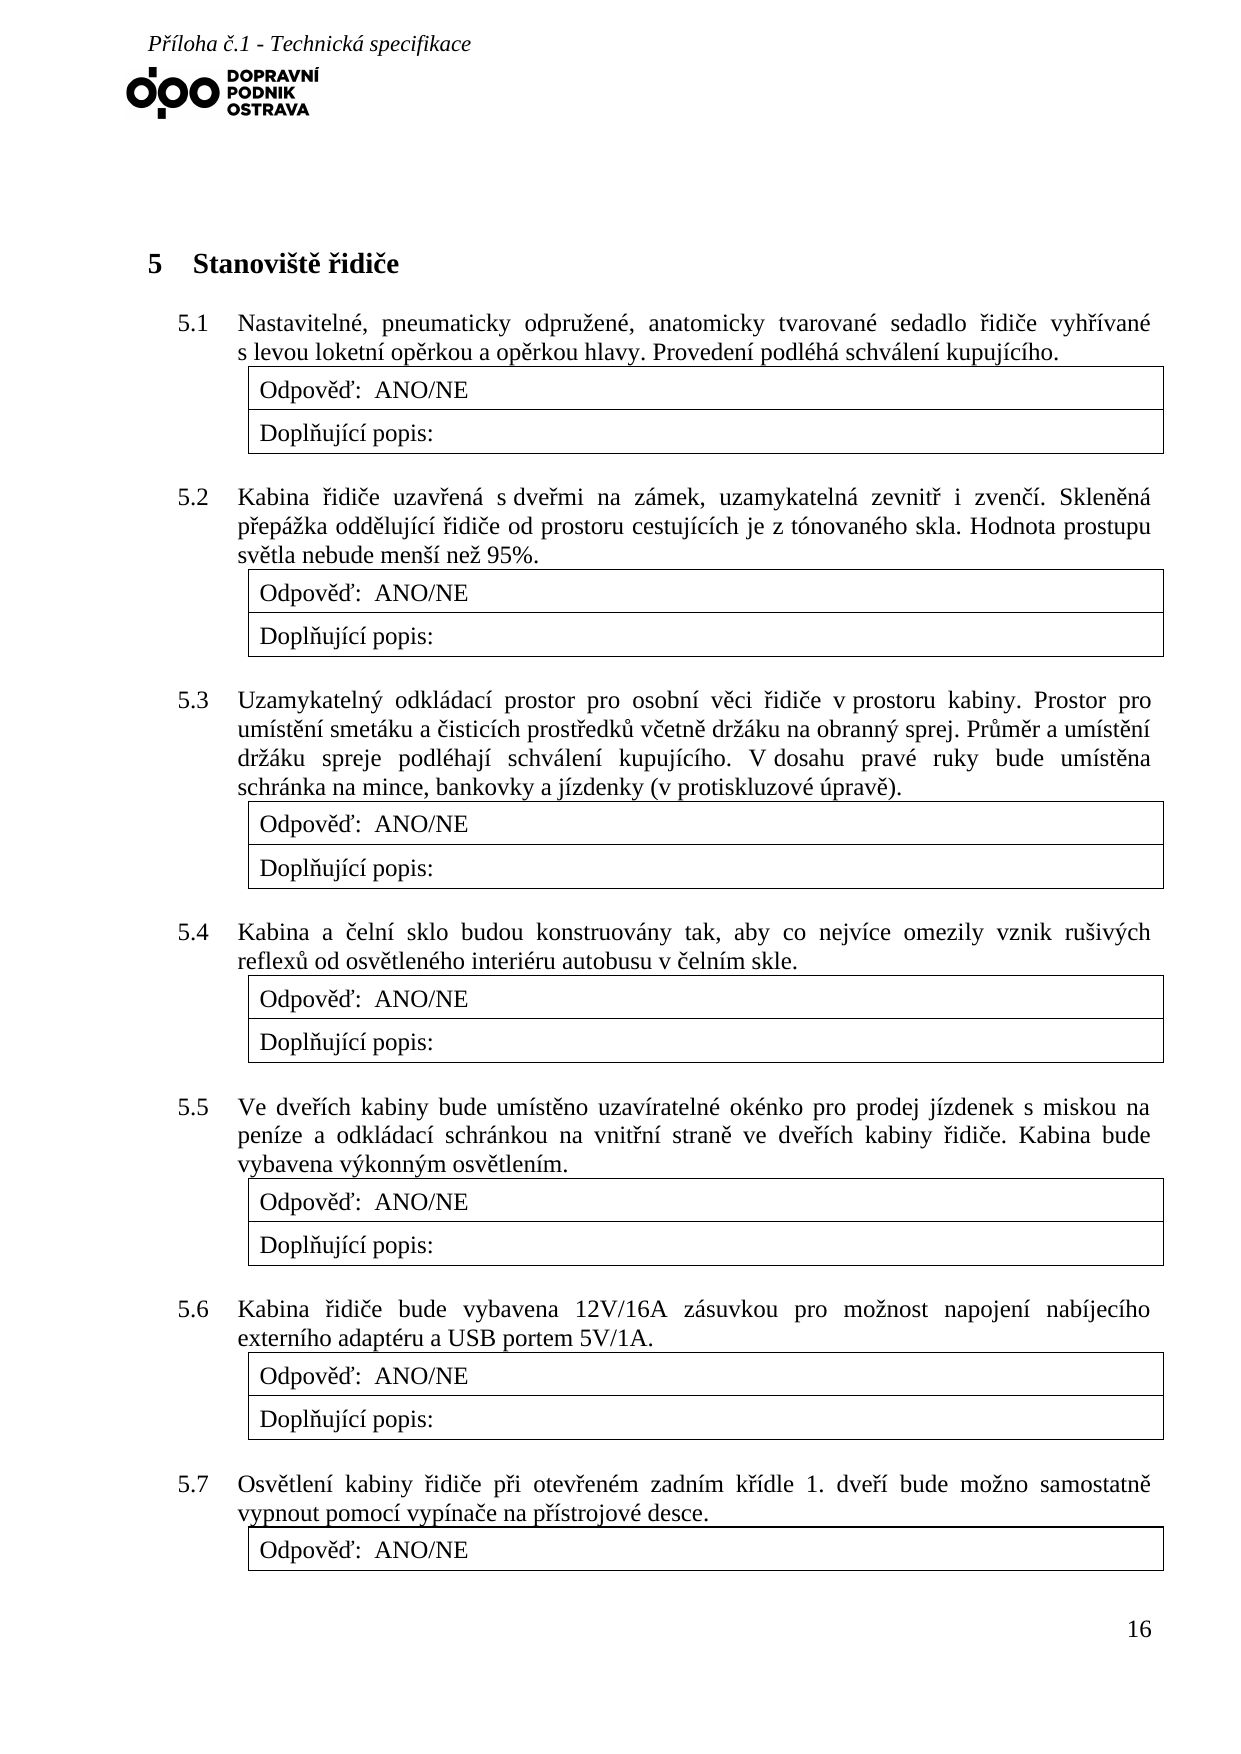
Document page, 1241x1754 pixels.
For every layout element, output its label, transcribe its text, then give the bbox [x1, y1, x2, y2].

subtitle Stanoviště řidiče [148, 246, 1152, 279]
table_cell Doplňující popis: [249, 1019, 1163, 1062]
table_cell Doplňující popis: [249, 410, 1163, 453]
table_cell Doplňující popis: [249, 613, 1163, 656]
list Kabina řidiče uzavřená s dveřmi na zámek, uzamykatelná zevnitř i zvenčí. Skleněná přepážka oddělující řidiče od prostoru cestujících je z tónovaného skla. Hodnota prostupu světla nebude menší než 95%. [177, 482, 1152, 569]
table_header Odpověď: ANO/NE [249, 367, 1163, 409]
list Kabina a čelní sklo budou konstruovány tak, aby co nejvíce omezily vznik rušivých reflexů od osvětleného interiéru autobusu v čelním skle. [177, 917, 1152, 975]
table_header Odpověď: ANO/NE [249, 802, 1163, 844]
list Ve dveřích kabiny bude umístěno uzavíratelné okénko pro prodej jízdenek s miskou na peníze a odkládací schránkou na vnitřní straně ve dveřích kabiny řidiče. Kabina bude vybavena výkonným osvětlením. [177, 1092, 1152, 1178]
table_header Odpověď: ANO/NE [249, 1179, 1163, 1221]
list Kabina řidiče bude vybavena 12V/16A zásuvkou pro možnost napojení nabíjecího externího adaptéru a USB portem 5V/1A. [177, 1294, 1152, 1352]
table_header Odpověď: ANO/NE [249, 976, 1163, 1018]
table_header Odpověď: ANO/NE [249, 1353, 1163, 1395]
table_cell Doplňující popis: [249, 1396, 1163, 1439]
table_cell Doplňující popis: [249, 1222, 1163, 1265]
table_cell Doplňující popis: [249, 845, 1163, 887]
list Nastavitelné, pneumaticky odpružené, anatomicky tvarované sedadlo řidiče vyhřívané s levou loketní opěrkou a opěrkou hlavy. Provedení podléhá schválení kupujícího. [177, 308, 1152, 366]
table_header Odpověď: ANO/NE [249, 570, 1163, 612]
list Osvětlení kabiny řidiče při otevřeném zadním křídle 1. dveří bude možno samostatně vypnout pomocí vypínače na přístrojové desce. [177, 1469, 1152, 1526]
picture [126, 67, 320, 119]
list Uzamykatelný odkládací prostor pro osobní věci řidiče v prostoru kabiny. Prostor pro umístění smetáku a čisticích prostředků včetně držáku na obranný sprej. Průměr a umístění držáku spreje podléhají schválení kupujícího. V dosahu pravé ruky bude umístěna schránka na mince, bankovky a jízdenky (v protiskluzové úpravě). [177, 686, 1152, 801]
table_header Odpověď: ANO/NE [249, 1528, 1163, 1569]
